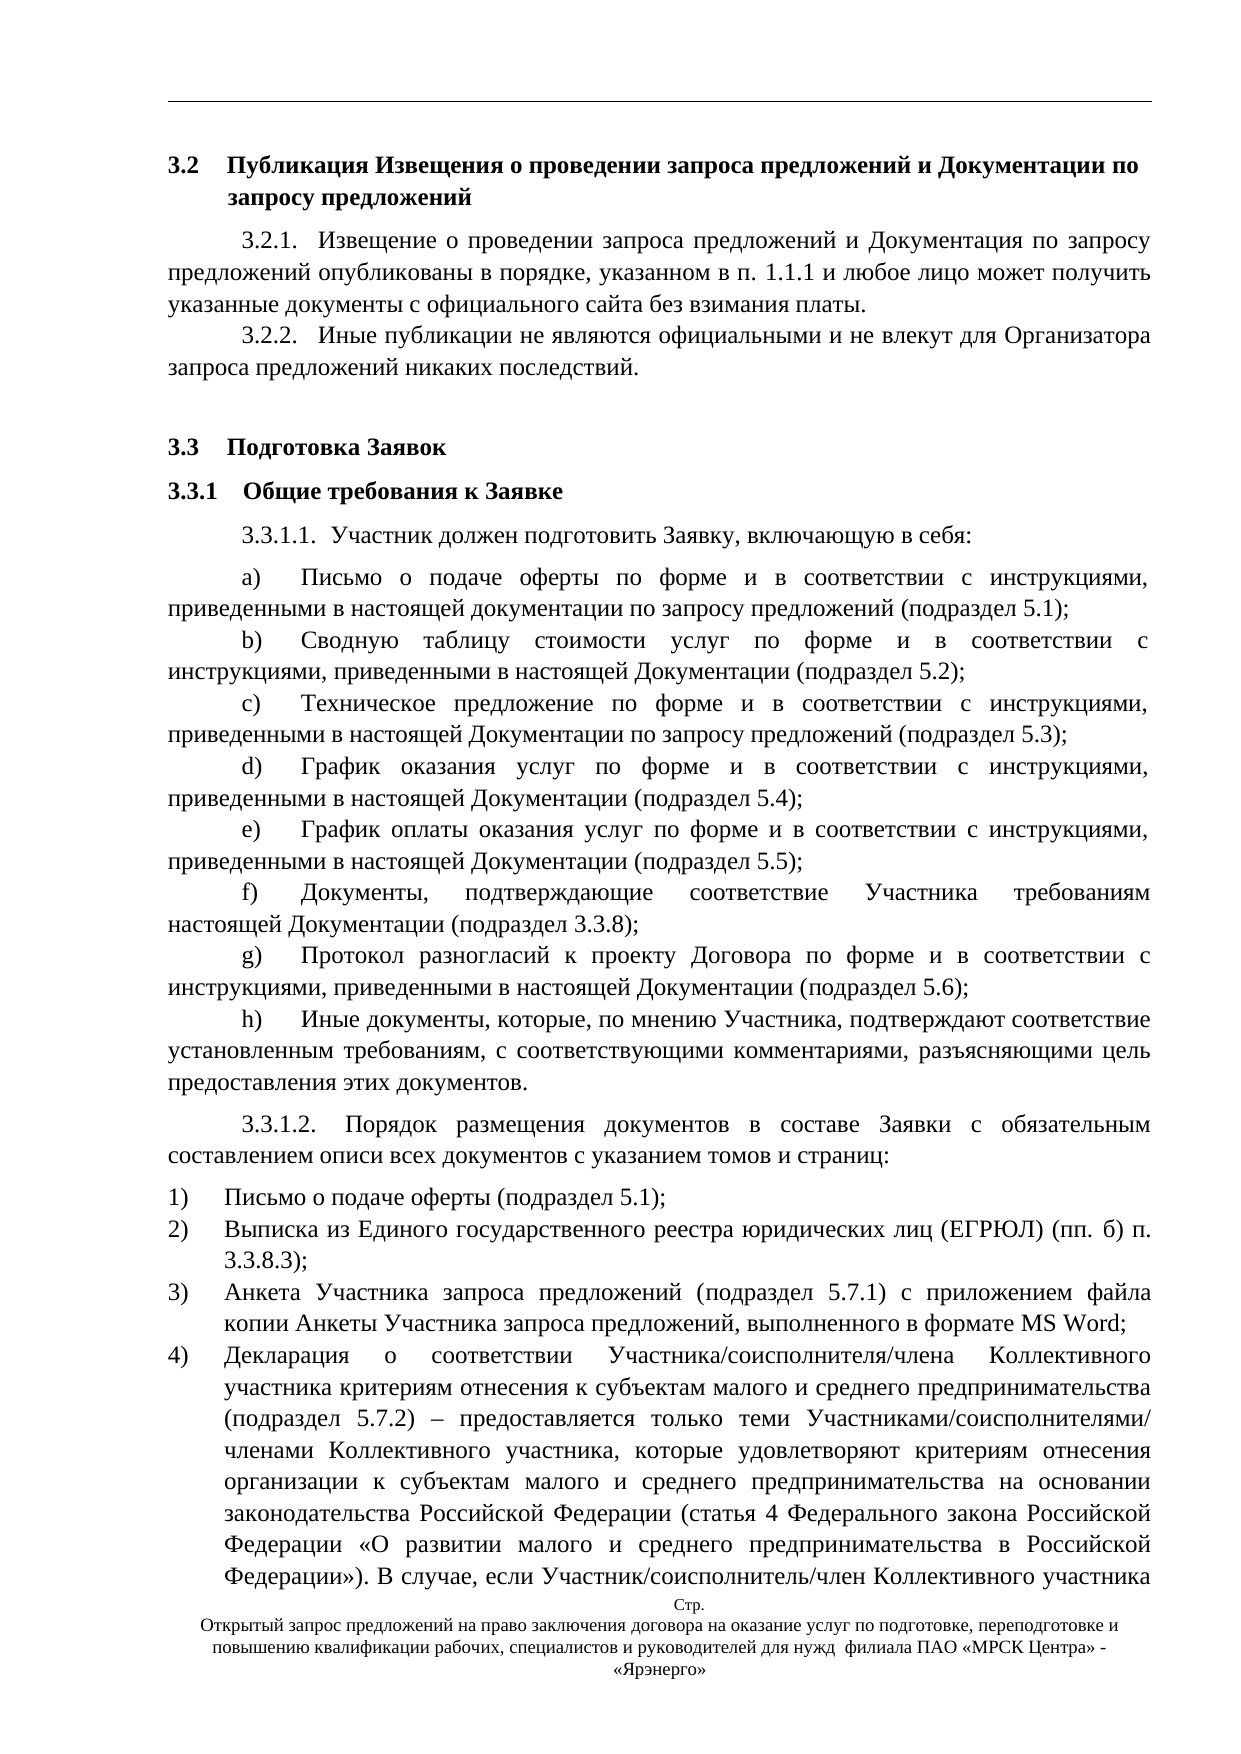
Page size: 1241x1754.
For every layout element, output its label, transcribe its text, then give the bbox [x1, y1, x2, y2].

list Анкета Участника запроса предложений (подраздел 5.7.1) с приложением файла копии Анкеты Участника запроса предложений, выполненного в формате MS Word; [168, 1277, 1152, 1337]
list Иные документы, которые, по мнению Участника, подтверждают соответствие установленным требованиям, с соответствующими комментариями, разъясняющими цель предоставления этих документов. [168, 1004, 1152, 1096]
subtitle Публикация Извещения о проведении запроса предложений и Документации по запросу предложений [168, 150, 1152, 210]
subtitle Общие требования к Заявке [168, 476, 1152, 504]
list Письмо о подаче оферты (подраздел 5.1); [168, 1182, 1152, 1211]
list Порядок размещения документов в составе Заявки с обязательным составлением описи всех документов с указанием томов и страниц: [168, 1109, 1152, 1169]
list Иные публикации не являются официальными и не влекут для Организатора запроса предложений никаких последствий. [168, 320, 1152, 381]
list Выписка из Единого государственного реестра юридических лиц (ЕГРЮЛ) (пп. б) п. 3.3.8.3); [168, 1214, 1152, 1274]
list Письмо о подаче оферты по форме и в соответствии с инструкциями, приведенными в настоящей документации по запросу предложений (подраздел 5.1); [168, 562, 1148, 622]
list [168, 1340, 1152, 1590]
list График оплаты оказания услуг по форме и в соответствии с инструкциями, приведенными в настоящей Документации (подраздел 5.5); [168, 814, 1149, 874]
list Сводную таблицу стоимости услуг по форме и в соответствии с инструкциями, приведенными в настоящей Документации (подраздел 5.2); [168, 625, 1148, 685]
subtitle Подготовка Заявок [168, 432, 1152, 460]
list Протокол разногласий к проекту Договора по форме и в соответствии с инструкциями, приведенными в настоящей Документации (подраздел 5.6); [168, 941, 1151, 1001]
list Участник должен подготовить Заявку, включающую в себя: [168, 520, 1152, 548]
list Извещение о проведении запроса предложений и Документация по запросу предложений опубликованы в порядке, указанном в п. 1.1.1 и любое лицо может получить указанные документы с официального сайта без взимания платы. [168, 226, 1152, 317]
list График оказания услуг по форме и в соответствии с инструкциями, приведенными в настоящей Документации (подраздел 5.4); [168, 751, 1149, 811]
list Документы, подтверждающие соответствие Участника требованиям настоящей Документации (подраздел 3.3.8); [168, 877, 1151, 938]
list Техническое предложение по форме и в соответствии с инструкциями, приведенными в настоящей Документации по запросу предложений (подраздел 5.3); [168, 688, 1148, 748]
